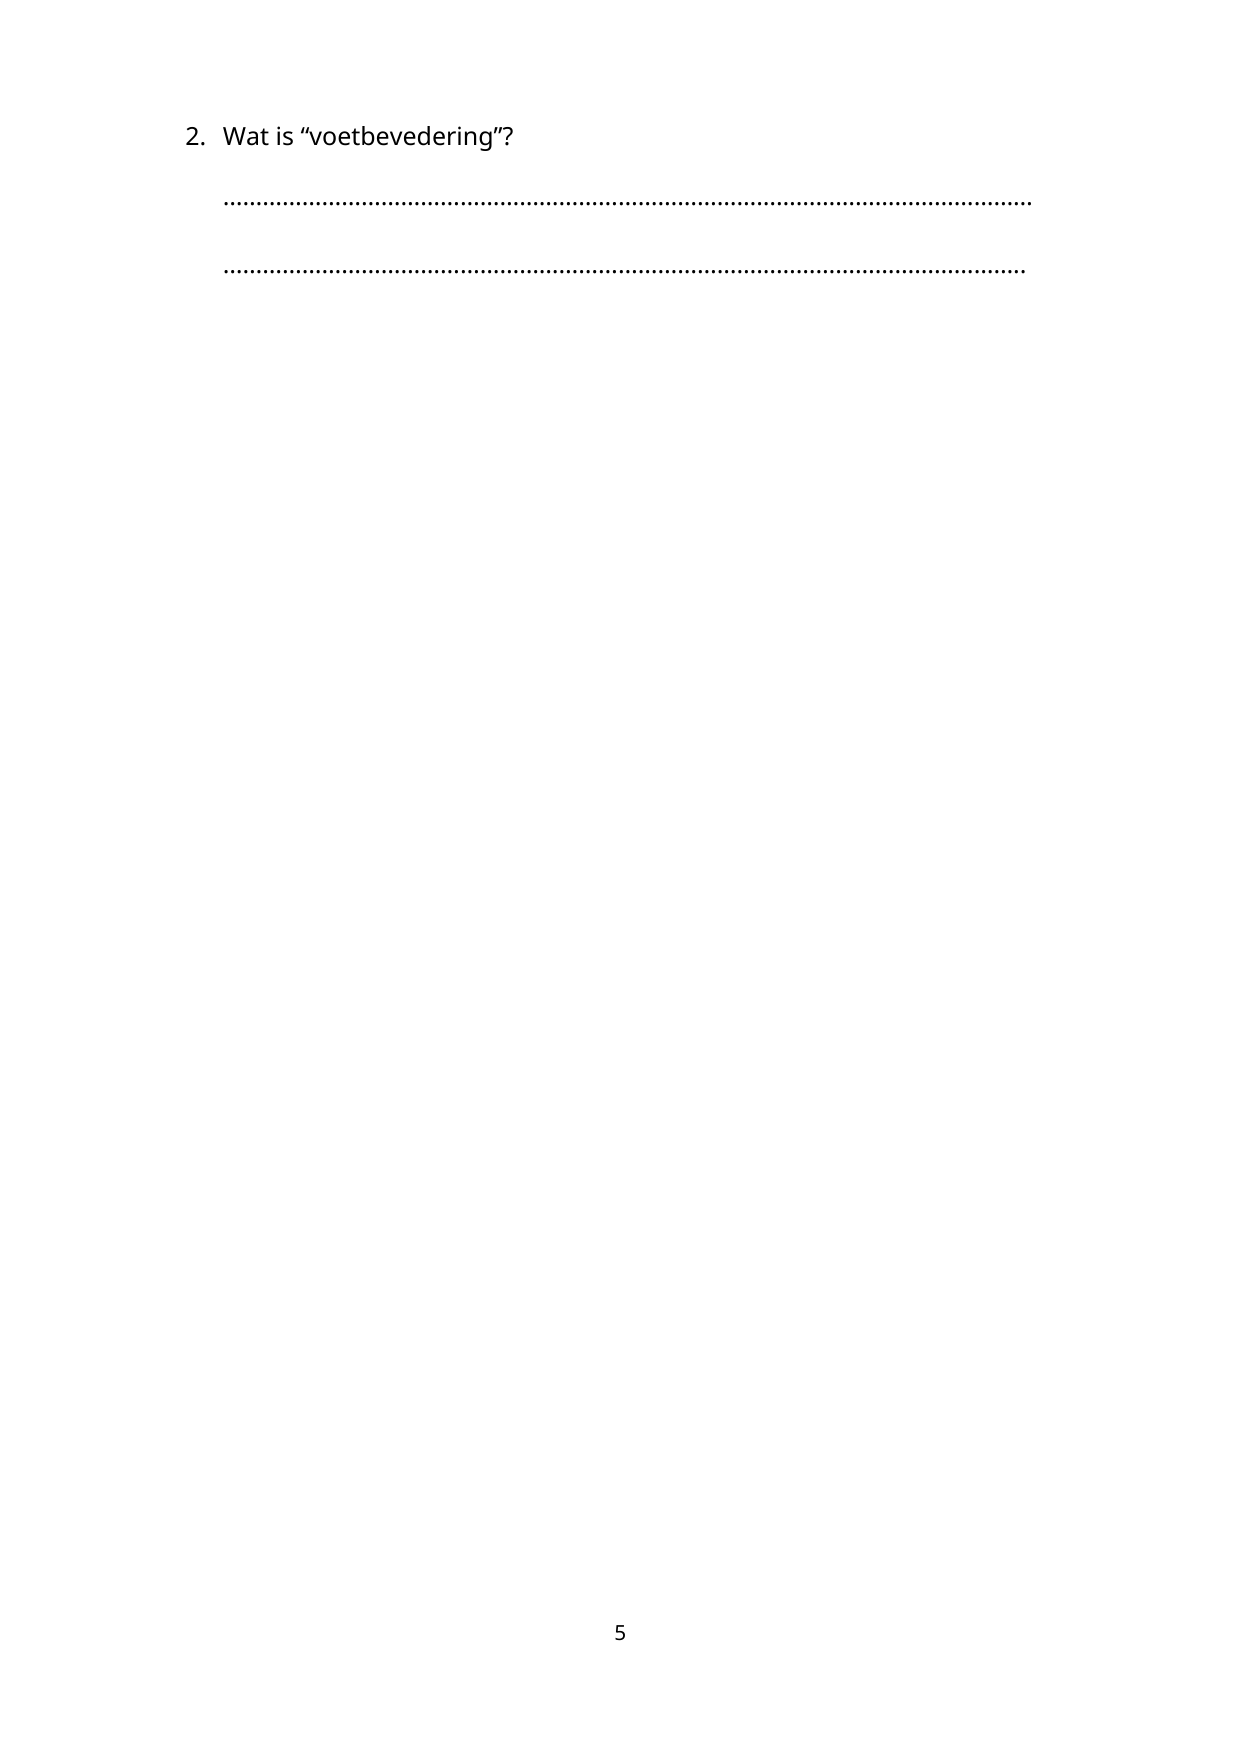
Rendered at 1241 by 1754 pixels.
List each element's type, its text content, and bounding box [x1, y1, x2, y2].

list Wat is “voetbevedering”? [185, 118, 1092, 152]
text …………………………………………………………………………………………………………… [223, 178, 1092, 212]
text ………………………………………………………………………………………………………….. [223, 246, 1092, 280]
